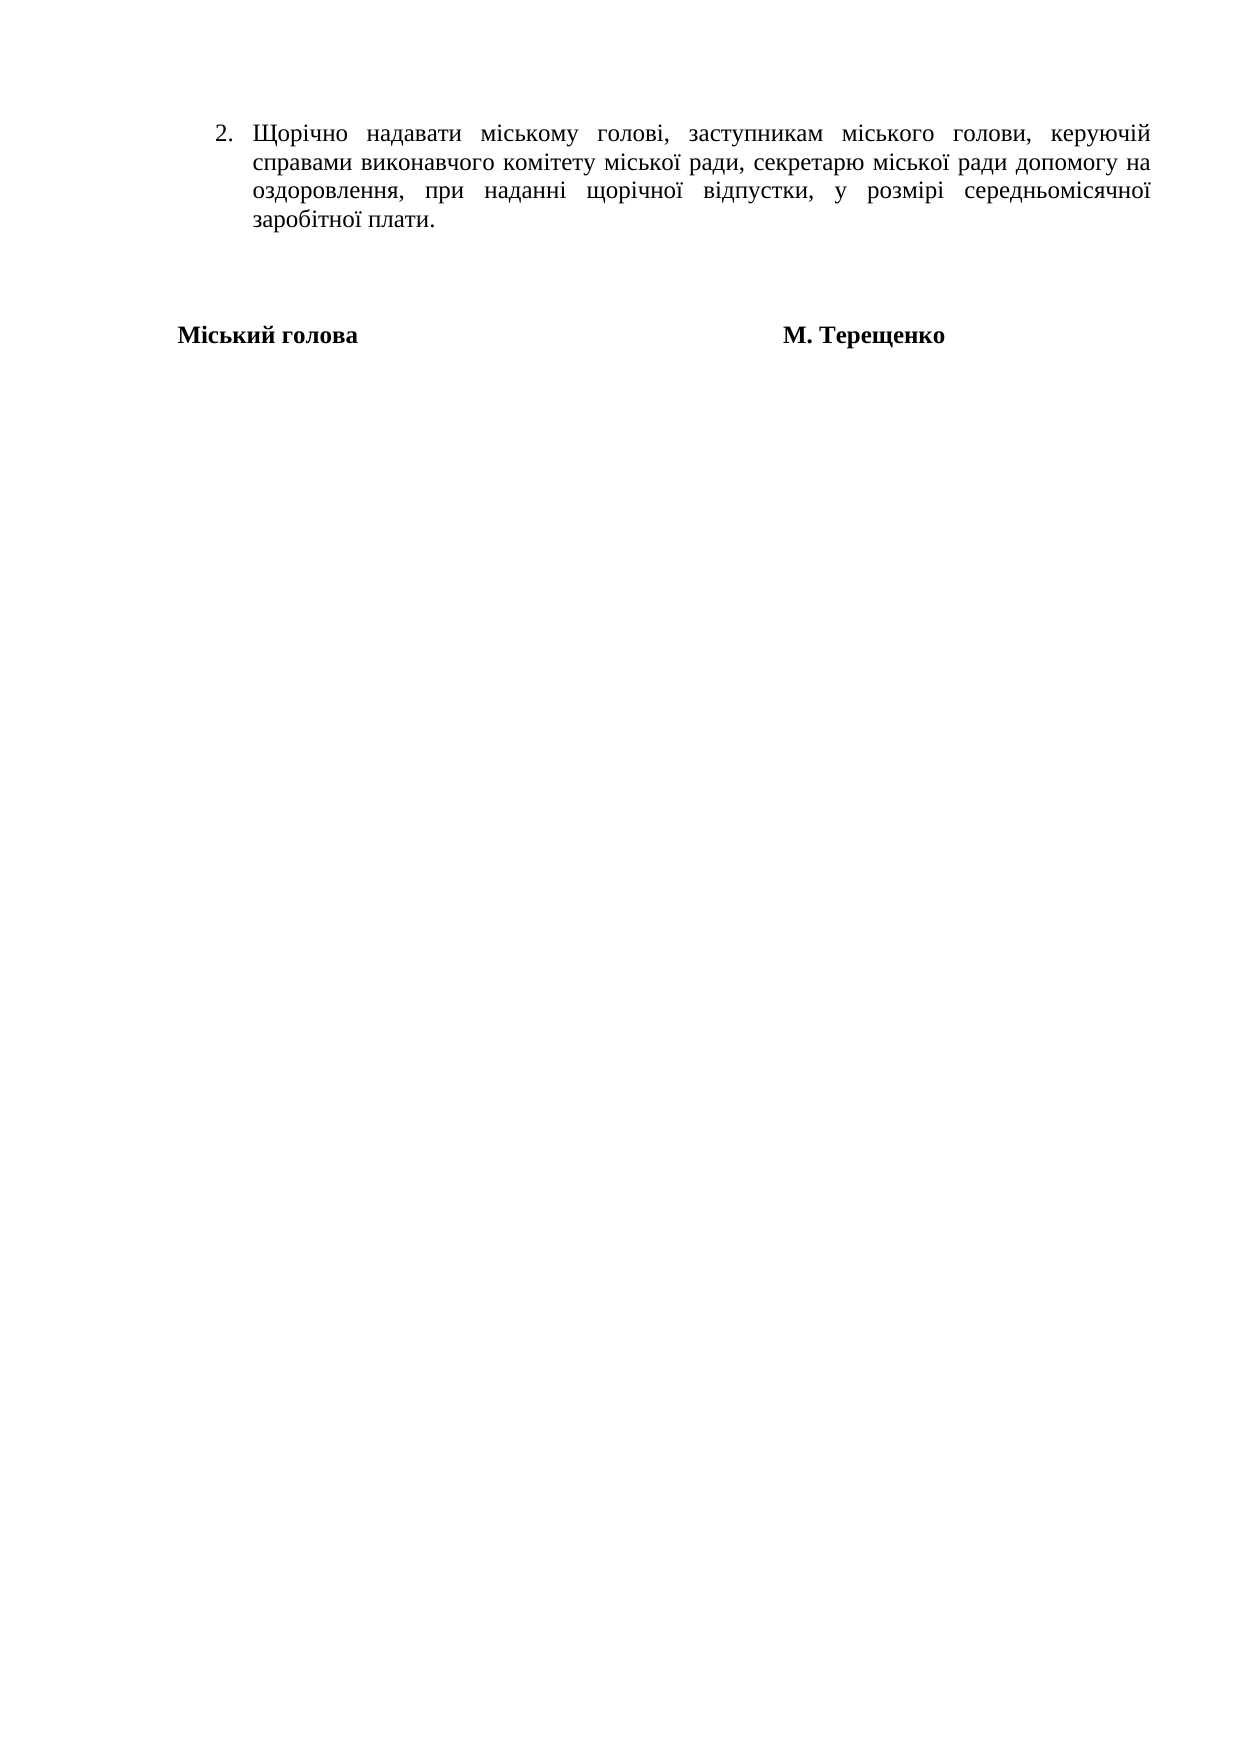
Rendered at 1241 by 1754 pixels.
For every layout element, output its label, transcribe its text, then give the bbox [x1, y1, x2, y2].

list Щорічно надавати міському голові, заступникам міського голови, керуючій справами виконавчого комітету міської ради, секретарю міської ради допомогу на оздоровлення, при наданні щорічної відпустки, у розмірі середньомісячної заробітної плати. [215, 118, 1152, 233]
text Міський голова М. Терещенко [177, 320, 1152, 349]
